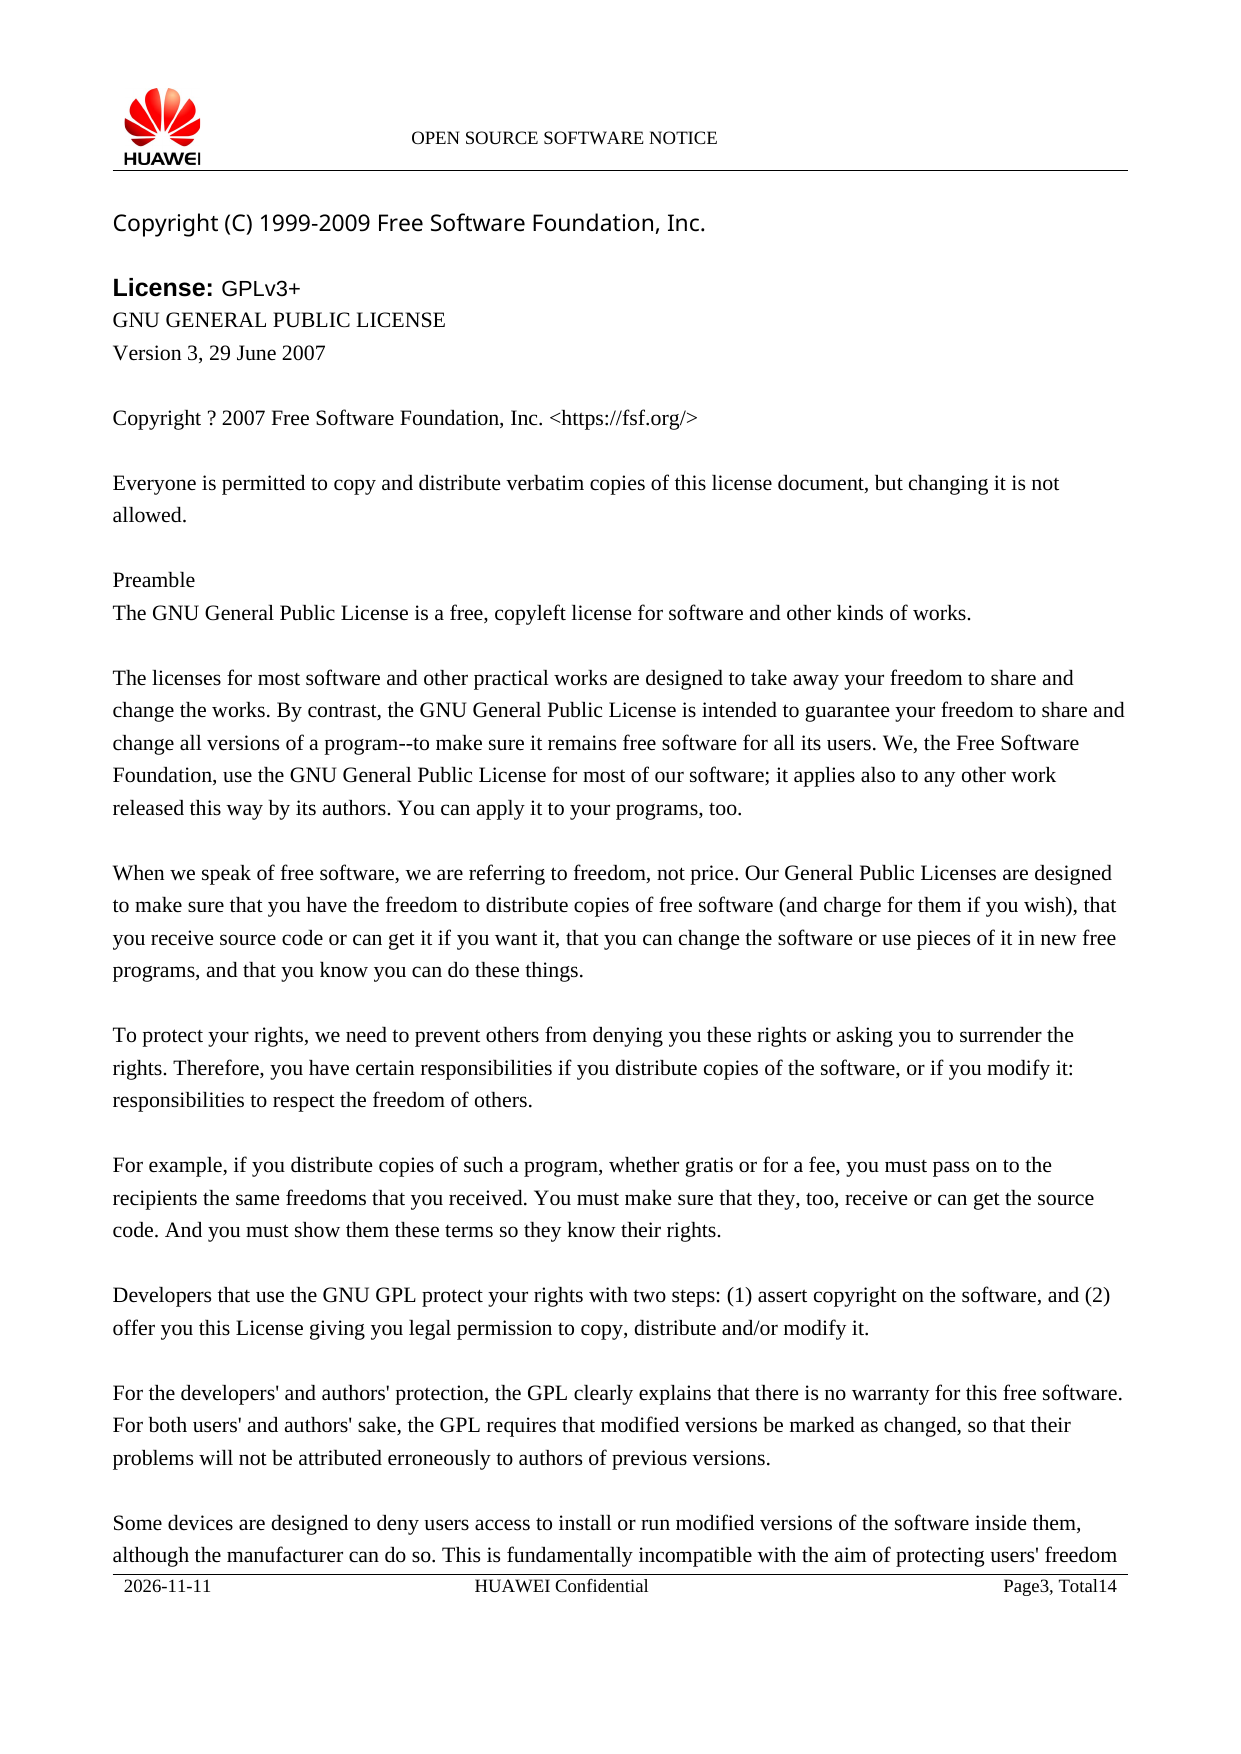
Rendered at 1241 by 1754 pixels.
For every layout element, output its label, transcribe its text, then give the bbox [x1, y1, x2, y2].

text License: GPLv3+ [112, 271, 1128, 304]
picture [124, 88, 201, 165]
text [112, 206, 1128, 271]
